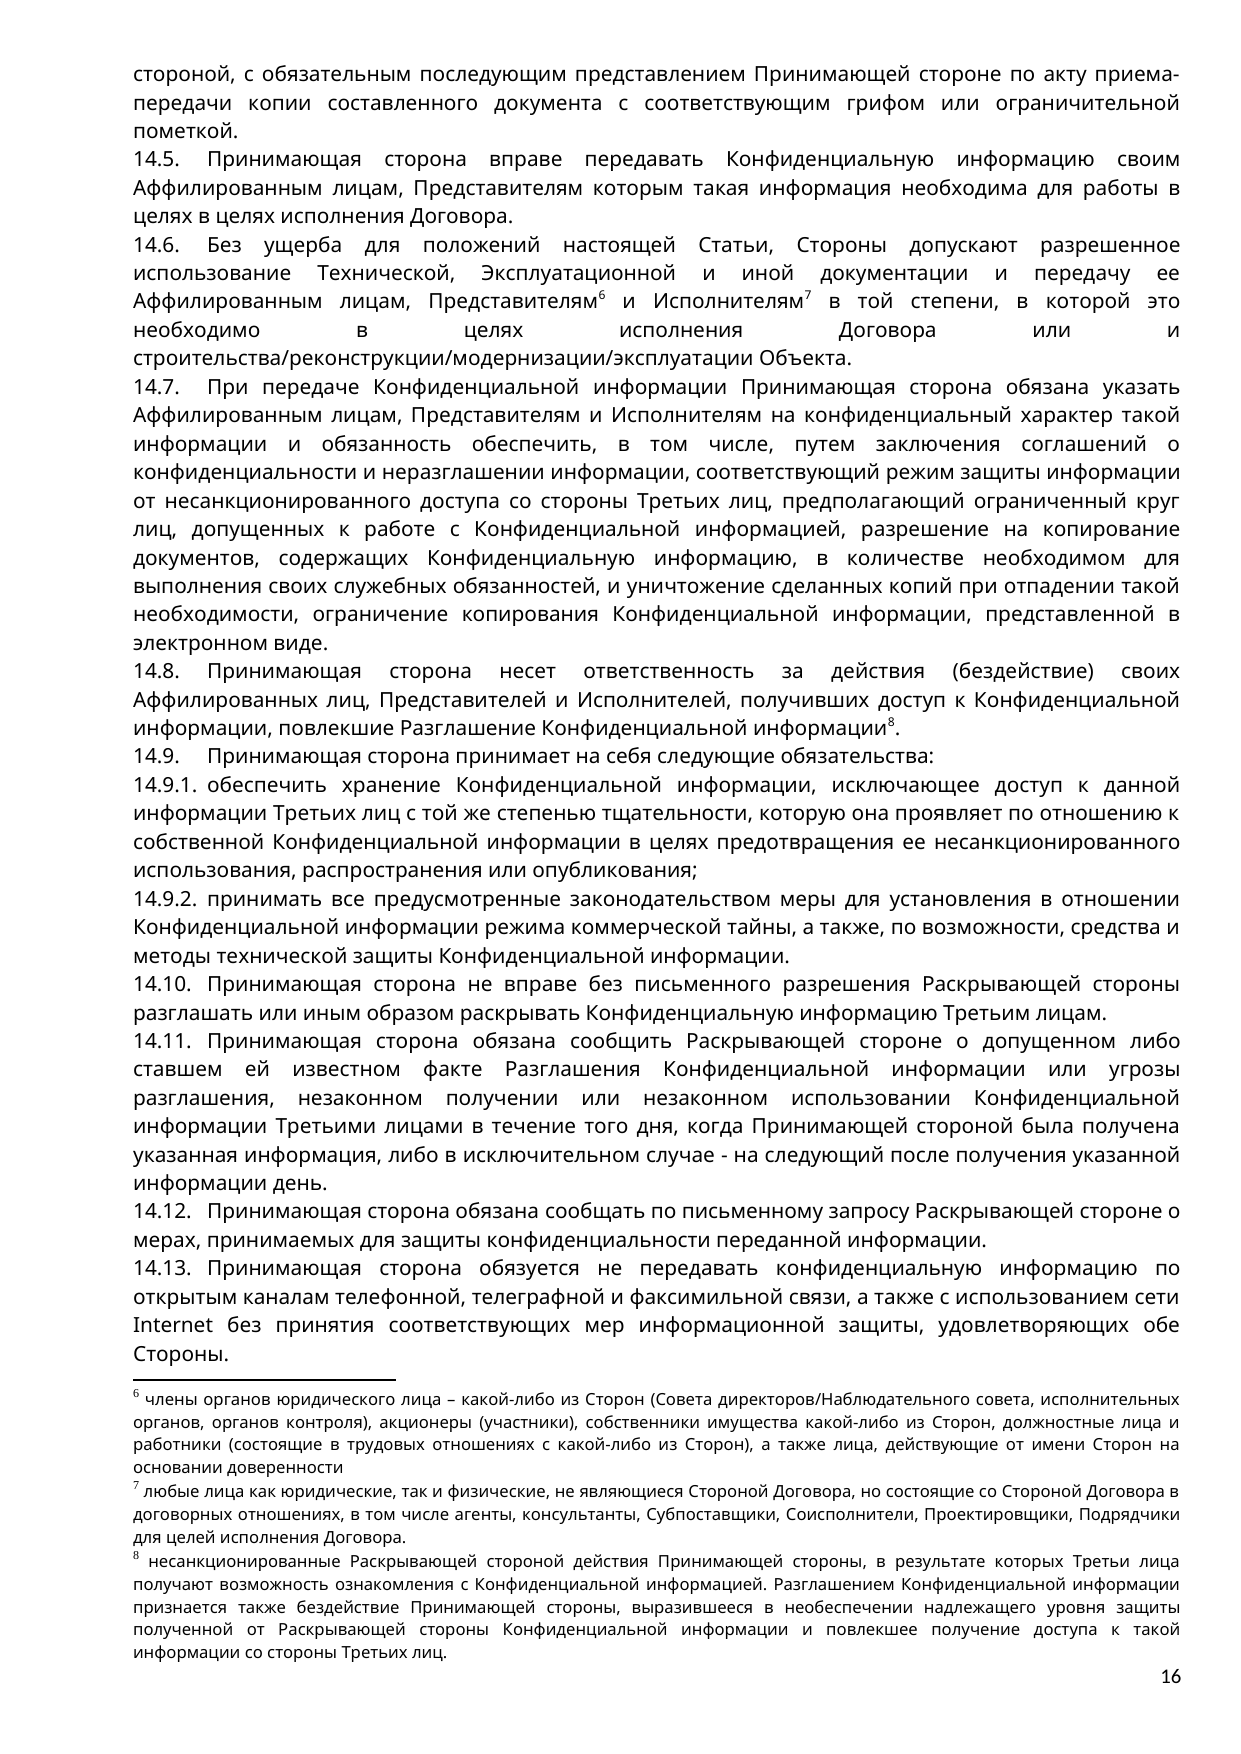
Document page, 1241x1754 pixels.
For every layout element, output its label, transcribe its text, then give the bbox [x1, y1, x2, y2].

list обеспечить хранение Конфиденциальной информации, исключающее доступ к данной информации Третьих лиц с той же степенью тщательности, которую она проявляет по отношению к собственной Конфиденциальной информации в целях предотвращения ее несанкционированного использования, распространения или опубликования; [133, 770, 1181, 884]
list Без ущерба для положений настоящей Статьи, Стороны допускают разрешенное использование Технической, Эксплуатационной и иной документации и передачу ее Аффилированным лицам, Представителям и Исполнителям в той степени, в которой это необходимо в целях исполнения Договора или и строительства/реконструкции/модернизации/эксплуатации Объекта. [133, 230, 1181, 372]
list Принимающая сторона принимает на себя следующие обязательства: [133, 742, 1181, 770]
list Принимающая сторона вправе передавать Конфиденциальную информацию своим Аффилированным лицам, Представителям которым такая информация необходима для работы в целях в целях исполнения Договора. [133, 144, 1181, 230]
list При передаче Конфиденциальной информации Принимающая сторона обязана указать Аффилированным лицам, Представителям и Исполнителям на конфиденциальный характер такой информации и обязанность обеспечить, в том числе, путем заключения соглашений о конфиденциальности и неразглашении информации, соответствующий режим защиты информации от несанкционированного доступа со стороны Третьих лиц, предполагающий ограниченный круг лиц, допущенных к работе с Конфиденциальной информацией, разрешение на копирование документов, содержащих Конфиденциальную информацию, в количестве необходимом для выполнения своих служебных обязанностей, и уничтожение сделанных копий при отпадении такой необходимости, ограничение копирования Конфиденциальной информации, представленной в электронном виде. [133, 372, 1181, 656]
list Принимающая сторона обязуется не передавать конфиденциальную информацию по открытым каналам телефонной, телеграфной и факсимильной связи, а также с использованием сети Internet без принятия соответствующих мер информационной защиты, удовлетворяющих обе Стороны. [133, 1253, 1181, 1367]
list Принимающая сторона обязана сообщить Раскрывающей стороне о допущенном либо ставшем ей известном факте Разглашения Конфиденциальной информации или угрозы разглашения, незаконном получении или незаконном использовании Конфиденциальной информации Третьими лицами в течение того дня, когда Принимающей стороной была получена указанная информация, либо в исключительном случае - на следующий после получения указанной информации день. [133, 1026, 1181, 1197]
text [133, 59, 1181, 144]
list Принимающая сторона не вправе без письменного разрешения Раскрывающей стороны разглашать или иным образом раскрывать Конфиденциальную информацию Третьим лицам. [133, 969, 1181, 1026]
list Принимающая сторона несет ответственность за действия (бездействие) своих Аффилированных лиц, Представителей и Исполнителей, получивших доступ к Конфиденциальной информации, повлекшие Разглашение Конфиденциальной информации. [133, 656, 1181, 742]
list Принимающая сторона обязана сообщать по письменному запросу Раскрывающей стороне о мерах, принимаемых для защиты конфиденциальности переданной информации. [133, 1197, 1181, 1253]
list принимать все предусмотренные законодательством меры для установления в отношении Конфиденциальной информации режима коммерческой тайны, а также, по возможности, средства и методы технической защиты Конфиденциальной информации. [133, 884, 1181, 969]
